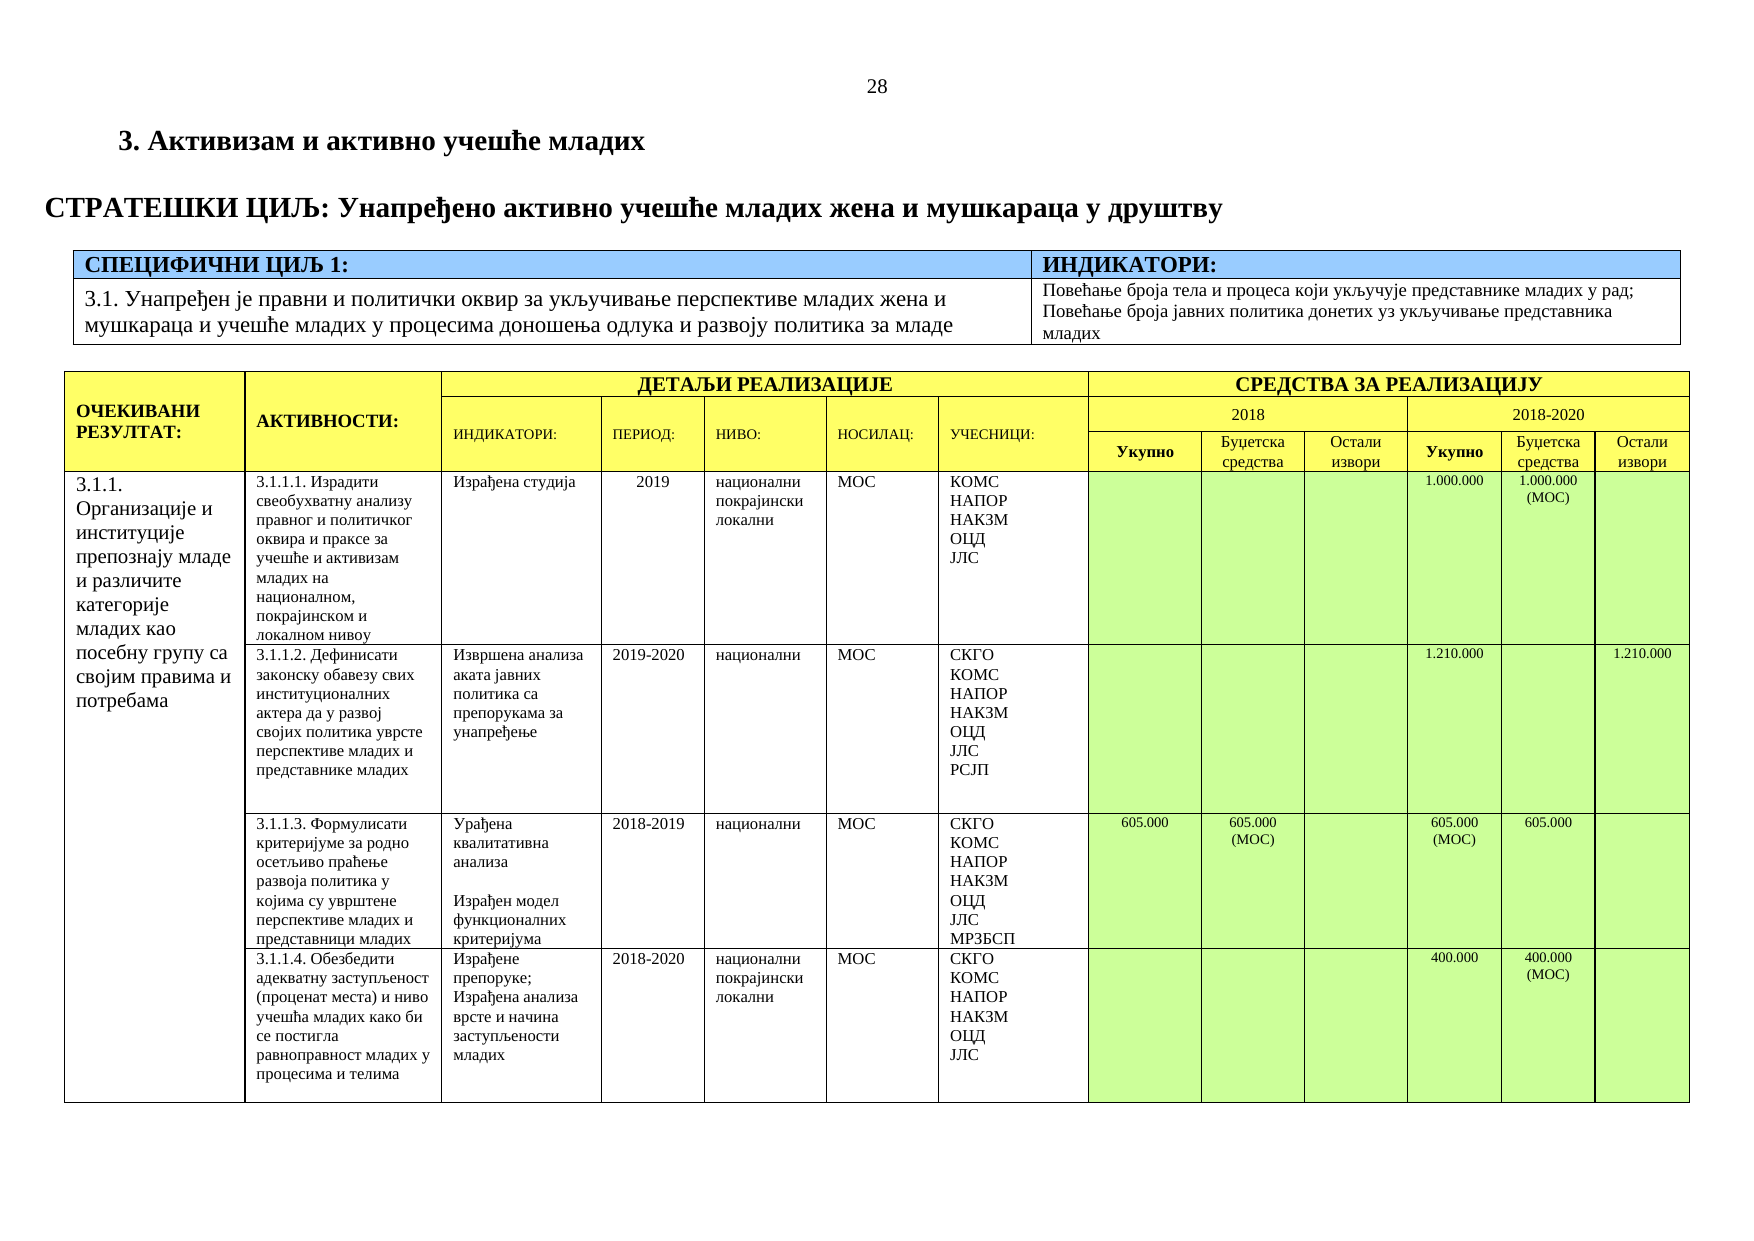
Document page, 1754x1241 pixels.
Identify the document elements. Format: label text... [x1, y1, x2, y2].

table_cell Извршена анализа аката јавних политика са препорукама за унапређење [442, 645, 601, 813]
table_cell УЧЕСНИЦИ: [939, 397, 1088, 471]
table_cell национални [705, 814, 826, 948]
table_cell Урађена квалитативна анализа Израђен модел функционалних критеријума [442, 814, 601, 948]
table_cell 3.1.1.1. Израдити свеобухватну анализу правног и политичког оквира и праксе за учешће и активизам младих на националном, покрајинском и локалном нивоу [246, 472, 441, 644]
table_cell 3.1.1.4. Обезбедити адекватну заступљеност (проценат места) и ниво учешћа младих како би се постигла равноправност младих у процесима и телима [246, 949, 441, 1102]
table_cell национални покрајински локални [705, 472, 826, 644]
table_cell [1202, 645, 1304, 813]
table_cell 3.1.1.3. Формулисати критеријуме за родно осетљиво праћење развоја политика у којима су уврштене перспективе младих и представници младих [246, 814, 441, 948]
table_header ИНДИКАТОРИ: [1032, 251, 1680, 278]
table_cell [1305, 645, 1407, 813]
table_cell 400.000 [1408, 949, 1501, 1102]
table_cell 605.000 [1502, 814, 1594, 948]
table_cell 3.1. Унапређен је правни и политички оквир за укључивање перспективе младих жена и мушкараца и учешће младих у процесима доношења одлука и развоју политика за младе [74, 279, 1031, 343]
table_cell [1089, 949, 1201, 1102]
text 3. Активизам и активно учешће младих [118, 123, 1636, 157]
table_cell 3.1.1.2. Дефинисати законску обавезу свих институционалних актера да у развој својих политика уврсте перспективе младих и представнике младих [246, 645, 441, 813]
table_cell национални покрајински локални [705, 949, 826, 1102]
table_cell 1.000.000 [1408, 472, 1501, 644]
table_cell МОС [827, 645, 938, 813]
table_cell Буџетска средства [1502, 432, 1594, 471]
table_cell [1202, 949, 1304, 1102]
table_cell 605.000 (MOС) [1408, 814, 1501, 948]
table_cell 2019 [602, 472, 704, 644]
table_cell [1305, 472, 1407, 644]
table_cell Остали извори [1596, 432, 1689, 471]
table_cell Израђене препоруке; Израђена анализа врсте и начина заступљености младих [442, 949, 601, 1102]
table_cell Буџетска средства [1202, 432, 1304, 471]
table_cell МОС [827, 472, 938, 644]
table_cell ИНДИКАТОРИ: [442, 397, 601, 471]
table_cell [1596, 472, 1689, 644]
table_cell национални [705, 645, 826, 813]
table_cell СКГО КОМС НАПОР НАКЗМ ОЦД ЈЛС РСЈП [939, 645, 1088, 813]
table_header ОЧЕКИВАНИ РЕЗУЛТАТ: [65, 372, 244, 471]
table_cell Израђена студија [442, 472, 601, 644]
table_cell [1596, 949, 1689, 1102]
table_cell Укупно [1408, 432, 1501, 471]
table_cell СКГО КОМС НАПОР НАКЗМ ОЦД ЈЛС МРЗБСП [939, 814, 1088, 948]
table_cell 2019-2020 [602, 645, 704, 813]
table_cell [1202, 472, 1304, 644]
table_cell Остали извори [1305, 432, 1407, 471]
table_cell Повећање броја тела и процеса који укључује представнике младих у рад; Повећање броја јавних политика донетих уз укључивање представника младих [1032, 279, 1680, 343]
table_cell 400.000 (МОС) [1502, 949, 1594, 1102]
table_cell 3.1.1. Организације и институције препознају младе и различите категорије младих као посебну групу са својим правима и потребама [65, 472, 244, 1102]
table_cell 1.000.000 (МОС) [1502, 472, 1594, 644]
text СТРАТЕШКИ ЦИЉ: Унапређено активно учешће младих жена и мушкараца у друштву [44, 190, 1636, 224]
table_cell 2018-2019 [602, 814, 704, 948]
table_header СРЕДСТВА ЗА РЕАЛИЗАЦИЈУ [1089, 372, 1689, 396]
table_cell 2018-2020 [602, 949, 704, 1102]
table_cell [1596, 814, 1689, 948]
table_cell ПЕРИОД: [602, 397, 704, 471]
table_cell НИВО: [705, 397, 826, 471]
table_header АКТИВНОСТИ: [246, 372, 441, 471]
table_cell МОС [827, 814, 938, 948]
table_cell [1089, 645, 1201, 813]
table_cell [939, 949, 1088, 1102]
table_cell [1502, 645, 1594, 813]
table_cell 605.000 (MOС) [1202, 814, 1304, 948]
table_cell [1089, 472, 1201, 644]
table_cell [1305, 814, 1407, 948]
table_cell [1305, 949, 1407, 1102]
table_cell 2018-2020 [1408, 397, 1689, 431]
table_cell Укупно [1089, 432, 1201, 471]
table_cell КОМС НАПОР НАКЗМ ОЦД ЈЛС [939, 472, 1088, 644]
table_cell МОС [827, 949, 938, 1102]
table_cell 605.000 [1089, 814, 1201, 948]
table_cell 1.210.000 [1596, 645, 1689, 813]
table_cell 1.210.000 [1408, 645, 1501, 813]
table_header ДЕТАЉИ РЕАЛИЗАЦИЈЕ [442, 372, 1088, 396]
table_cell НОСИЛАЦ: [827, 397, 938, 471]
table_cell 2018 [1089, 397, 1407, 431]
table_header СПЕЦИФИЧНИ ЦИЉ 1: [74, 251, 1031, 278]
